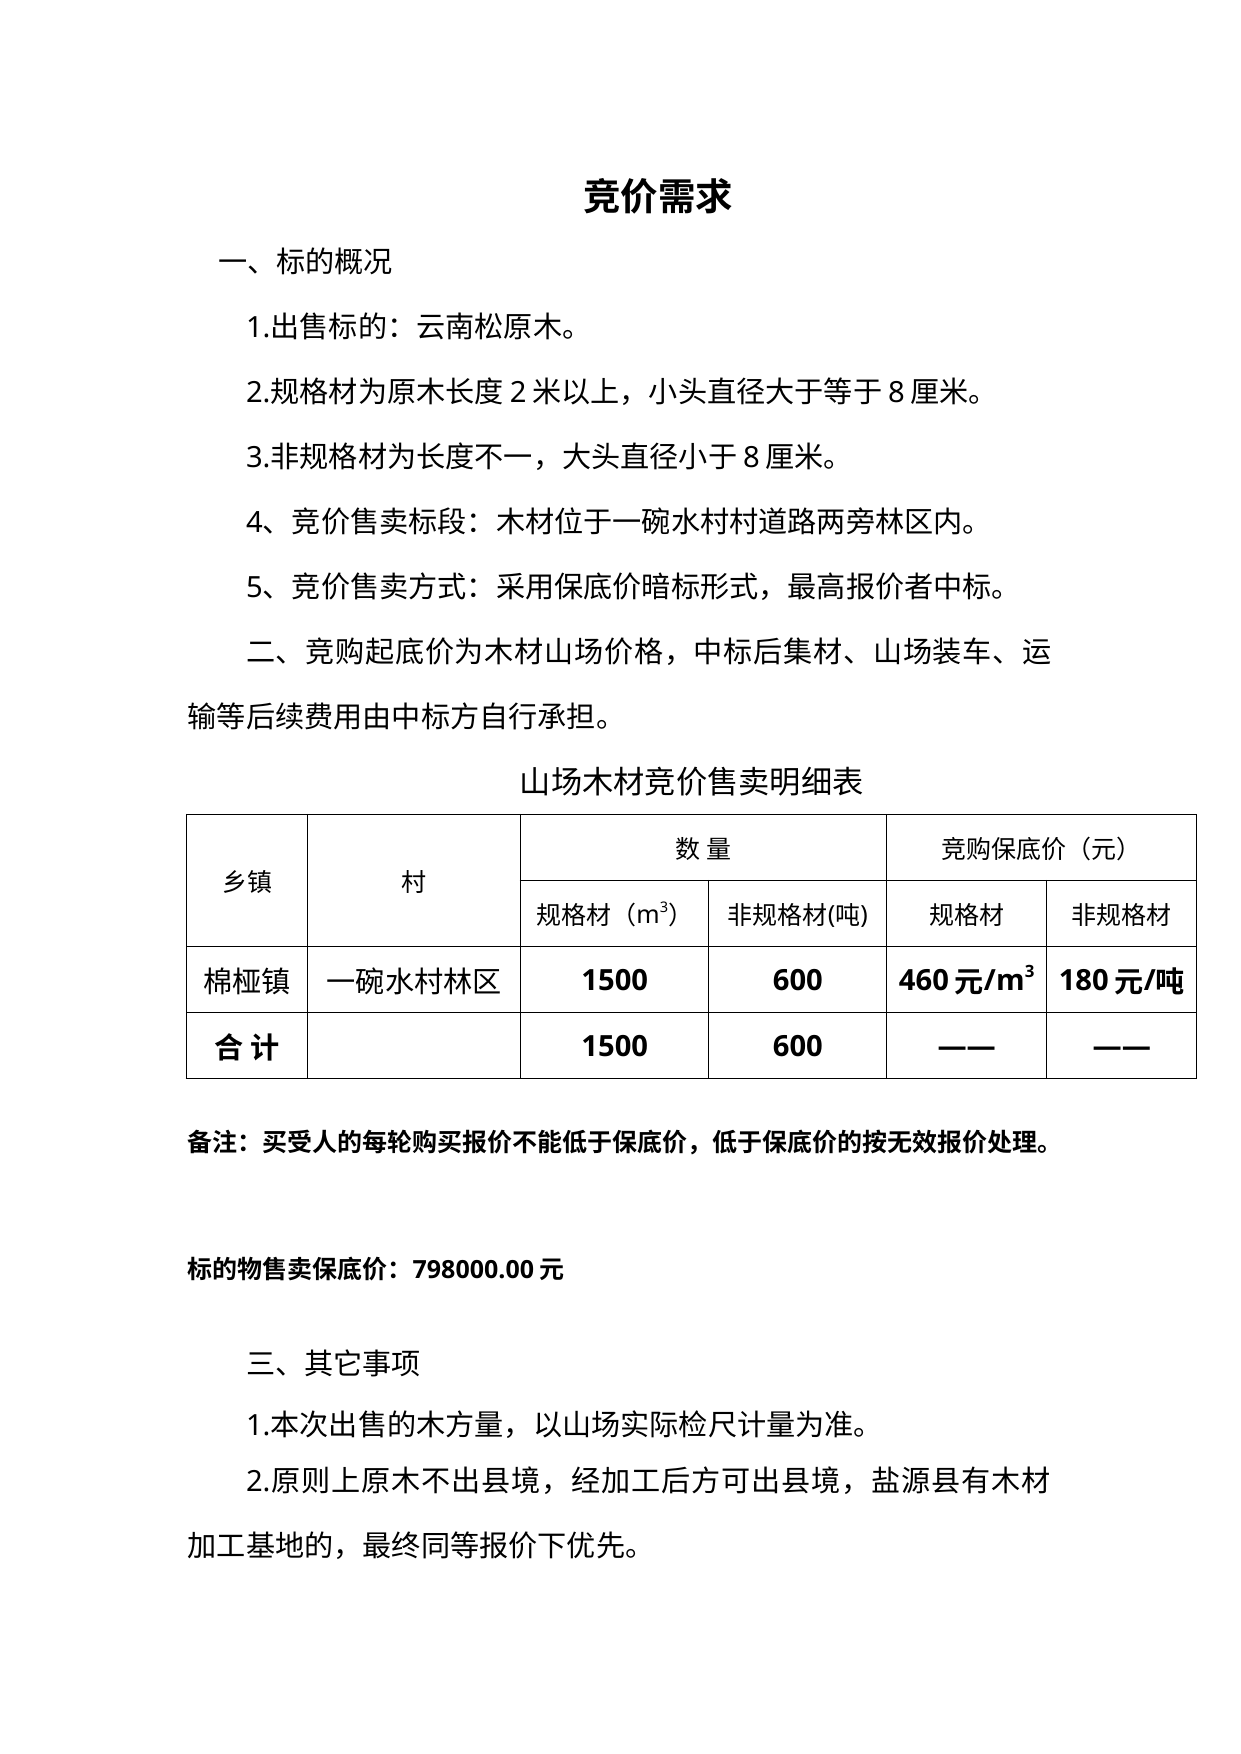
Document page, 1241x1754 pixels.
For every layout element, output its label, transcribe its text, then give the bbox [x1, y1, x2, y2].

table_cell 180元/吨 [1047, 947, 1196, 1012]
table_cell 1500 [521, 1013, 708, 1078]
text 1.出售标的：云南松原木。 [187, 292, 1053, 357]
table_cell 村 [308, 815, 520, 946]
text 2.原则上原木不出县境，经加工后方可出县境，盐源县有木材加工基地的，最终同等报价下优先。 [187, 1446, 1053, 1576]
text 二、竞购起底价为木材山场价格，中标后集材、山场装车、运输等后续费用由中标方自行承担。 [187, 617, 1053, 747]
table_cell 规格材（m3） [521, 881, 708, 946]
table_cell 乡镇 [187, 815, 307, 946]
table_cell 合 计 [187, 1013, 307, 1078]
table_cell —— [887, 1013, 1046, 1078]
table_cell 规格材 [887, 881, 1046, 946]
text 3.非规格材为长度不一，大头直径小于8厘米。 [187, 422, 1053, 487]
text 1.本次出售的木方量，以山场实际检尺计量为准。 [187, 1394, 1053, 1446]
table_cell 非规格材(吨) [709, 881, 886, 946]
text 4、竞价售卖标段：木材位于一碗水村村道路两旁林区内。 [187, 487, 1053, 552]
table_cell 1500 [521, 947, 708, 1012]
table_cell 460元/m3 [887, 947, 1046, 1012]
table_cell —— [1047, 1013, 1196, 1078]
text 一、标的概况 [187, 227, 1053, 292]
text 竞价需求 [187, 162, 1053, 227]
text 三、其它事项 [187, 1329, 1053, 1394]
table_cell [308, 1013, 520, 1078]
text 备注：买受人的每轮购买报价不能低于保底价，低于保底价的按无效报价处理。 [187, 1108, 1053, 1206]
table_cell 竞购保底价（元） [887, 815, 1196, 880]
table_header 山场木材竞价售卖明细表 [186, 747, 1197, 814]
table_cell 600 [709, 1013, 886, 1078]
table_cell 棉桠镇 [187, 947, 307, 1012]
text 5、竞价售卖方式：采用保底价暗标形式，最高报价者中标。 [187, 552, 1053, 617]
table_cell 非规格材 [1047, 881, 1196, 946]
table_cell 一碗水村林区 [308, 947, 520, 1012]
table_cell 600 [709, 947, 886, 1012]
table_cell 数 量 [521, 815, 886, 880]
text 2.规格材为原木长度2米以上，小头直径大于等于8厘米。 [187, 357, 1053, 422]
text 标的物售卖保底价：798000.00元 [187, 1235, 1053, 1300]
